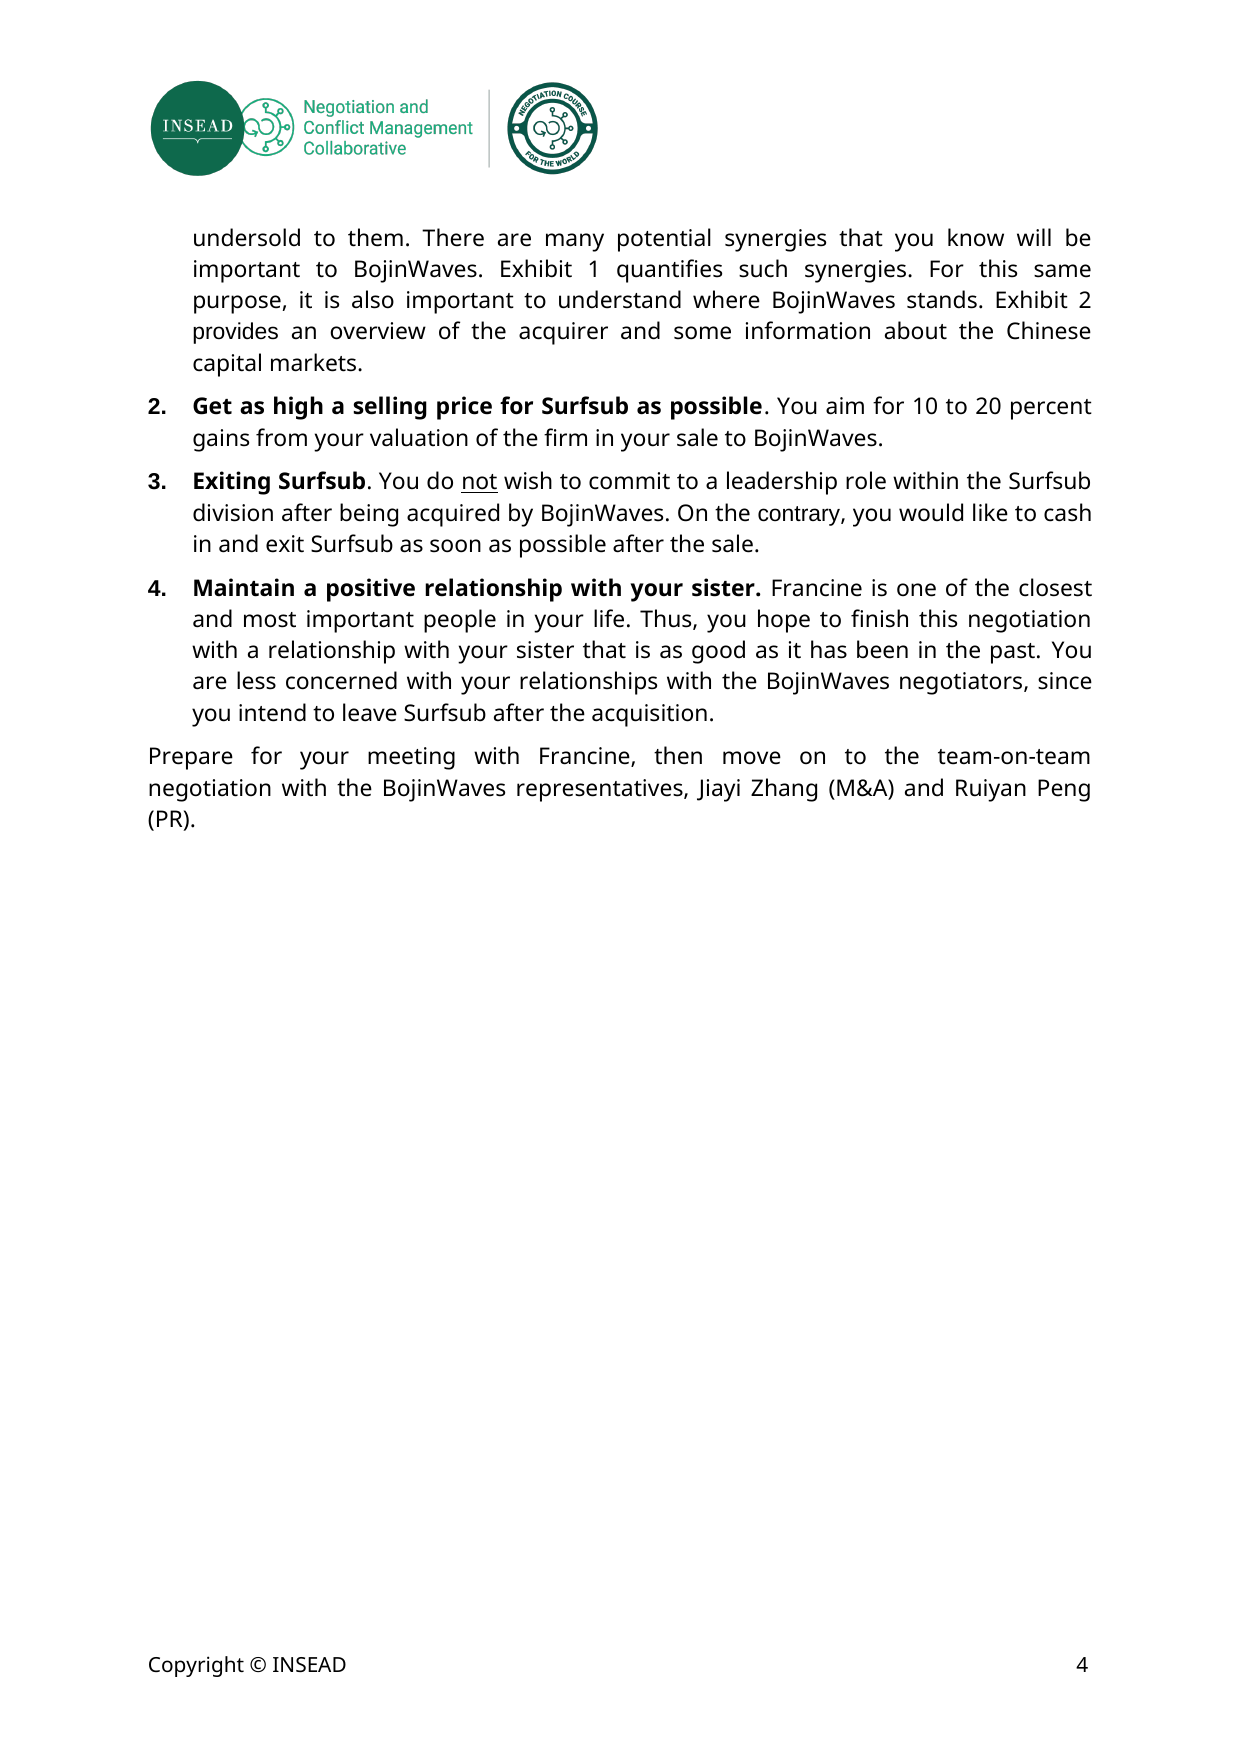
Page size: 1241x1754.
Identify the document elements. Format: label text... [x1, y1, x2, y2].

text Prepare for your meeting with Francine, then move on to the team-on-team negotiation with the BojinWaves representatives, Jiayi Zhang (M&A) and Ruiyan Peng (PR). [148, 740, 1092, 834]
list Exiting Surfsub. You do not wish to commit to a leadership role within the Surfsub division after being acquired by BojinWaves. On the contrary, you would like to cash in and exit Surfsub as soon as possible after the sale. [148, 465, 1092, 559]
list Get as high a selling price for Surfsub as possible. You aim for 10 to 20 percent gains from your valuation of the firm in your sale to BojinWaves. [148, 390, 1092, 453]
list Maintain a positive relationship with your sister. Francine is one of the closest and most important people in your life. Thus, you hope to finish this negotiation with a relationship with your sister that is as good as it has been in the past. You are less concerned with your relationships with the BojinWaves negotiators, since you intend to leave Surfsub after the acquisition. [148, 571, 1092, 728]
picture [147, 75, 601, 182]
